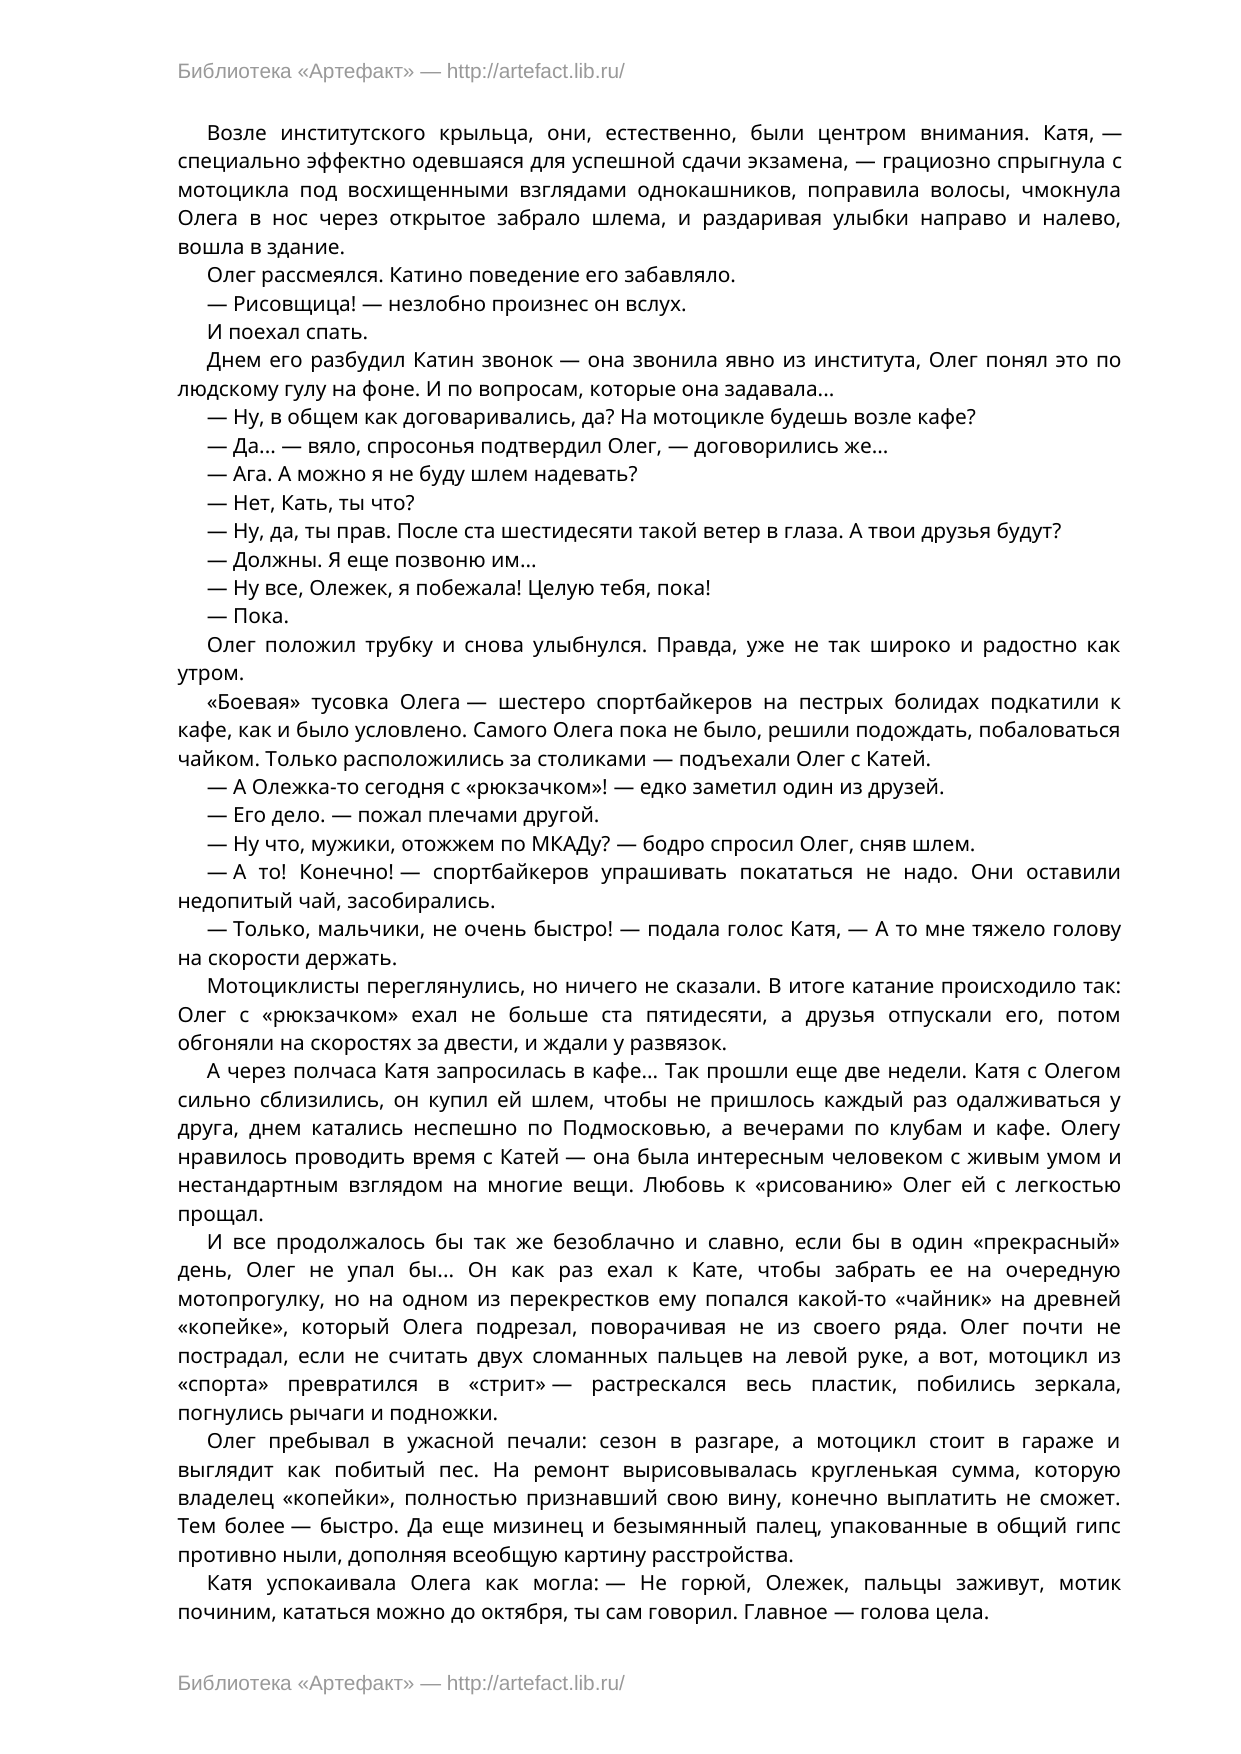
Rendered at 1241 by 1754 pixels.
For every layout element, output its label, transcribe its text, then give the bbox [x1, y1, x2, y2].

text Олег пребывал в ужасной печали: сезон в разгаре, а мотоцикл стоит в гараже и выглядит как побитый пес. На ремонт вырисовывалась кругленькая сумма, которую владелец «копейки», полностью признавший свою вину, конечно выплатить не сможет. Тем более — быстро. Да еще мизинец и безымянный палец, упакованные в общий гипс противно ныли, дополняя всеобщую картину расстройства. [177, 1426, 1122, 1568]
text — Ну, в общем как договаривались, да? На мотоцикле будешь возле кафе? [177, 402, 1122, 431]
text А через полчаса Катя запросилась в кафе... Так прошли еще две недели. Катя с Олегом сильно сблизились, он купил ей шлем, чтобы не пришлось каждый раз одалживаться у друга, днем катались неспешно по Подмосковью, а вечерами по клубам и кафе. Олегу нравилось проводить время с Катей — она была интересным человеком с живым умом и нестандартным взглядом на многие вещи. Любовь к «рисованию» Олег ей с легкостью прощал. [177, 1057, 1122, 1227]
text Катя успокаивала Олега как могла: — Не горюй, Олежек, пальцы заживут, мотик починим, кататься можно до октября, ты сам говорил. Главное — голова цела. [177, 1568, 1122, 1625]
text — Пока. [177, 602, 1122, 630]
text — Только, мальчики, не очень быстро! — подала голос Катя, — А то мне тяжело голову на скорости держать. [177, 914, 1122, 971]
text — Должны. Я еще позвоню им... [177, 545, 1122, 573]
text — Его дело. — пожал плечами другой. [177, 801, 1122, 829]
text Олег рассмеялся. Катино поведение его забавляло. [177, 260, 1122, 289]
text — Ну, да, ты прав. После ста шестидесяти такой ветер в глаза. А твои друзья будут? [177, 516, 1122, 545]
text — Ну все, Олежек, я побежала! Целую тебя, пока! [177, 573, 1122, 602]
text И поехал спать. [177, 317, 1122, 346]
text Мотоциклисты переглянулись, но ничего не сказали. В итоге катание происходило так: Олег с «рюкзачком» ехал не больше ста пятидесяти, а друзья отпускали его, потом обгоняли на скоростях за двести, и ждали у развязок. [177, 971, 1122, 1057]
text — Ну что, мужики, отожжем по МКАДу? — бодро спросил Олег, сняв шлем. [177, 829, 1122, 857]
text — Да... — вяло, спросонья подтвердил Олег, — договорились же... [177, 431, 1122, 459]
text — А то! Конечно! — спортбайкеров упрашивать покататься не надо. Они оставили недопитый чай, засобирались. [177, 857, 1122, 914]
text Днем его разбудил Катин звонок — она звонила явно из института, Олег понял это по людскому гулу на фоне. И по вопросам, которые она задавала... [177, 346, 1122, 402]
text — Нет, Кать, ты что? [177, 488, 1122, 516]
text Олег положил трубку и снова улыбнулся. Правда, уже не так широко и радостно как утром. [177, 630, 1122, 687]
text И все продолжалось бы так же безоблачно и славно, если бы в один «прекрасный» день, Олег не упал бы... Он как раз ехал к Кате, чтобы забрать ее на очередную мотопрогулку, но на одном из перекрестков ему попался какой-то «чайник» на древней «копейке», который Олега подрезал, поворачивая не из своего ряда. Олег почти не пострадал, если не считать двух сломанных пальцев на левой руке, а вот, мотоцикл из «спорта» превратился в «стрит» — растрескался весь пластик, побились зеркала, погнулись рычаги и подножки. [177, 1227, 1122, 1426]
text — А Олежка-то сегодня с «рюкзачком»! — едко заметил один из друзей. [177, 772, 1122, 801]
text — Ага. А можно я не буду шлем надевать? [177, 459, 1122, 488]
text — Рисовщица! — незлобно произнес он вслух. [177, 289, 1122, 317]
text «Боевая» тусовка Олега — шестеро спортбайкеров на пестрых болидах подкатили к кафе, как и было условлено. Самого Олега пока не было, решили подождать, побаловаться чайком. Только расположились за столиками — подъехали Олег с Катей. [177, 687, 1122, 772]
text Возле институтского крыльца, они, естественно, были центром внимания. Катя, — специально эффектно одевшаяся для успешной сдачи экзамена, — грациозно спрыгнула с мотоцикла под восхищенными взглядами однокашников, поправила волосы, чмокнула Олега в нос через открытое забрало шлема, и раздаривая улыбки направо и налево, вошла в здание. [177, 118, 1122, 260]
